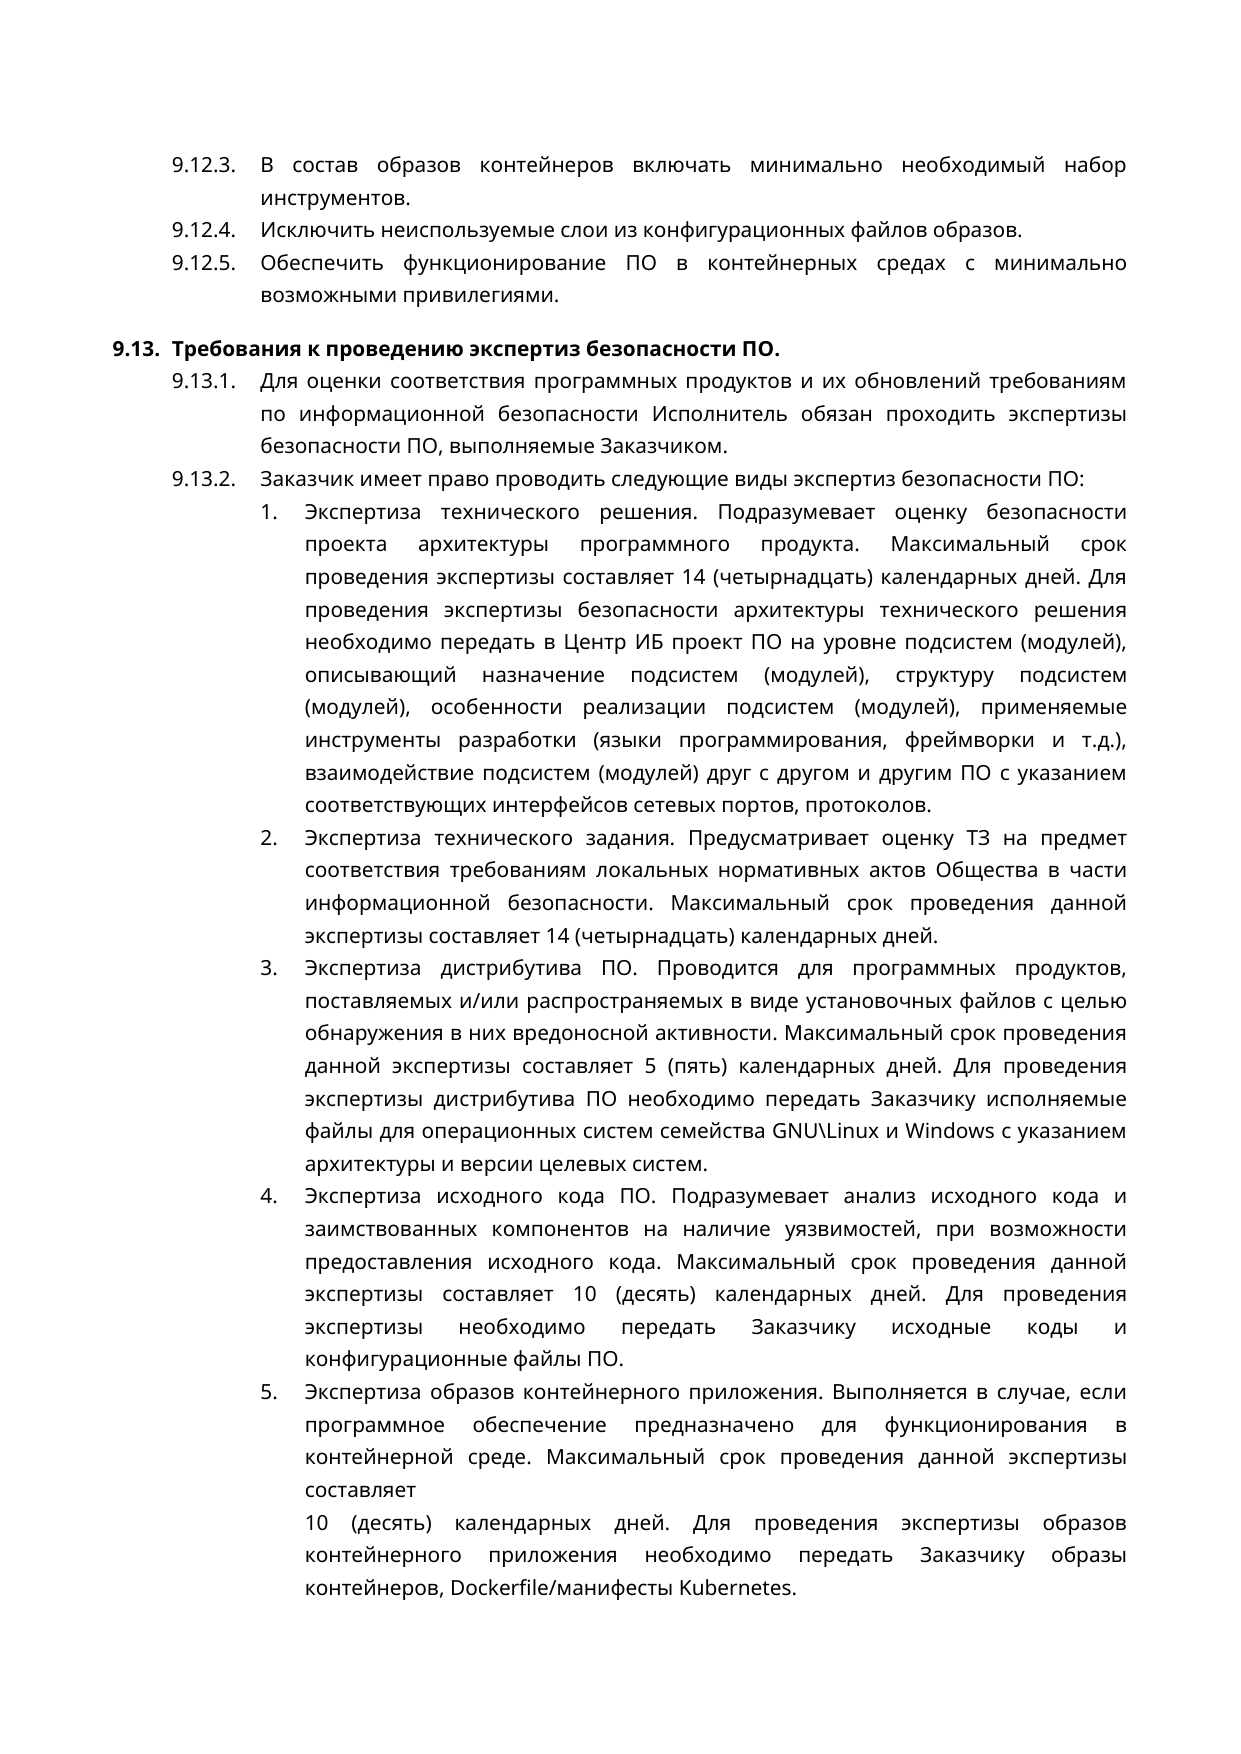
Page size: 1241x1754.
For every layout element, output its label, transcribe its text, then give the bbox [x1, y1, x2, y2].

list Исключить неиспользуемые слои из конфигурационных файлов образов. [172, 215, 1128, 244]
list В состав образов контейнеров включать минимально необходимый набор инструментов. [172, 150, 1128, 211]
list Обеспечить функционирование ПО в контейнерных средах с минимально возможными привилегиями. [172, 248, 1128, 309]
list Экспертиза образов контейнерного приложения. Выполняется в случае, если программное обеспечение предназначено для функционирования в контейнерной среде. Максимальный срок проведения данной экспертизы составляет 10 (десять) календарных дней. Для проведения экспертизы образов контейнерного приложения необходимо передать Заказчику образы контейнеров, Dockerfile/манифесты Kubernetes. [260, 1377, 1128, 1601]
list Заказчик имеет право проводить следующие виды экспертиз безопасности ПО: [172, 464, 1128, 493]
list Экспертиза исходного кода ПО. Подразумевает анализ исходного кода и заимствованных компонентов на наличие уязвимостей, при возможности предоставления исходного кода. Максимальный срок проведения данной экспертизы составляет 10 (десять) календарных дней. Для проведения экспертизы необходимо передать Заказчику исходные коды и конфигурационные файлы ПО. [260, 1182, 1128, 1373]
list Для оценки соответствия программных продуктов и их обновлений требованиям по информационной безопасности Исполнитель обязан проходить экспертизы безопасности ПО, выполняемые Заказчиком. [172, 366, 1128, 460]
list Экспертиза дистрибутива ПО. Проводится для программных продуктов, поставляемых и/или распространяемых в виде установочных файлов с целью обнаружения в них вредоносной активности. Максимальный срок проведения данной экспертизы составляет 5 (пять) календарных дней. Для проведения экспертизы дистрибутива ПО необходимо передать Заказчику исполняемые файлы для операционных систем семейства GNU\Linux и Windows с указанием архитектуры и версии целевых систем. [260, 953, 1128, 1177]
list Экспертиза технического задания. Предусматривает оценку ТЗ на предмет соответствия требованиям локальных нормативных актов Общества в части информационной безопасности. Максимальный срок проведения данной экспертизы составляет 14 (четырнадцать) календарных дней. [260, 823, 1128, 949]
subtitle Требования к проведению экспертиз безопасности ПО. [112, 334, 1128, 362]
list Экспертиза технического решения. Подразумевает оценку безопасности проекта архитектуры программного продукта. Максимальный срок проведения экспертизы составляет 14 (четырнадцать) календарных дней. Для проведения экспертизы безопасности архитектуры технического решения необходимо передать в Центр ИБ проект ПО на уровне подсистем (модулей), описывающий назначение подсистем (модулей), структуру подсистем (модулей), особенности реализации подсистем (модулей), применяемые инструменты разработки (языки программирования, фреймворки и т.д.), взаимодействие подсистем (модулей) друг с другом и другим ПО с указанием соответствующих интерфейсов сетевых портов, протоколов. [260, 497, 1128, 819]
